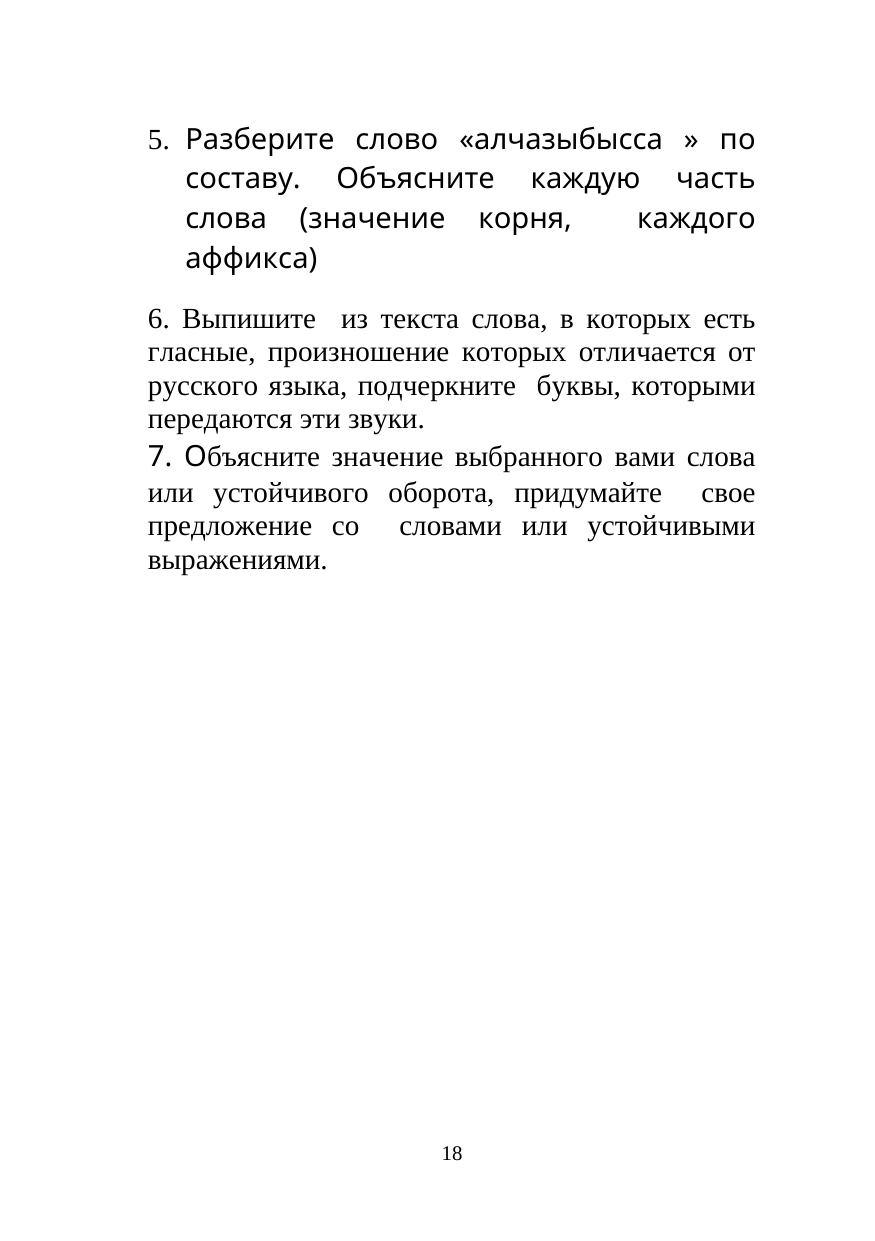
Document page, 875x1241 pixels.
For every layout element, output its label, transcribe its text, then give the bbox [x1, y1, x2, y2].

text 6. Выпишите из текста слова, в которых есть гласные, произношение которых отличается от русского языка, подчеркните буквы, которыми передаются эти звуки. [148, 301, 756, 435]
list Разберите слово «алчазыбысса » по составу. Объясните каждую часть слова (значение корня, каждого аффикса) [148, 118, 756, 277]
text 7. Объясните значение выбранного вами слова или устойчивого оборота, придумайте свое предложение со словами или устойчивыми выражениями. [148, 435, 756, 575]
